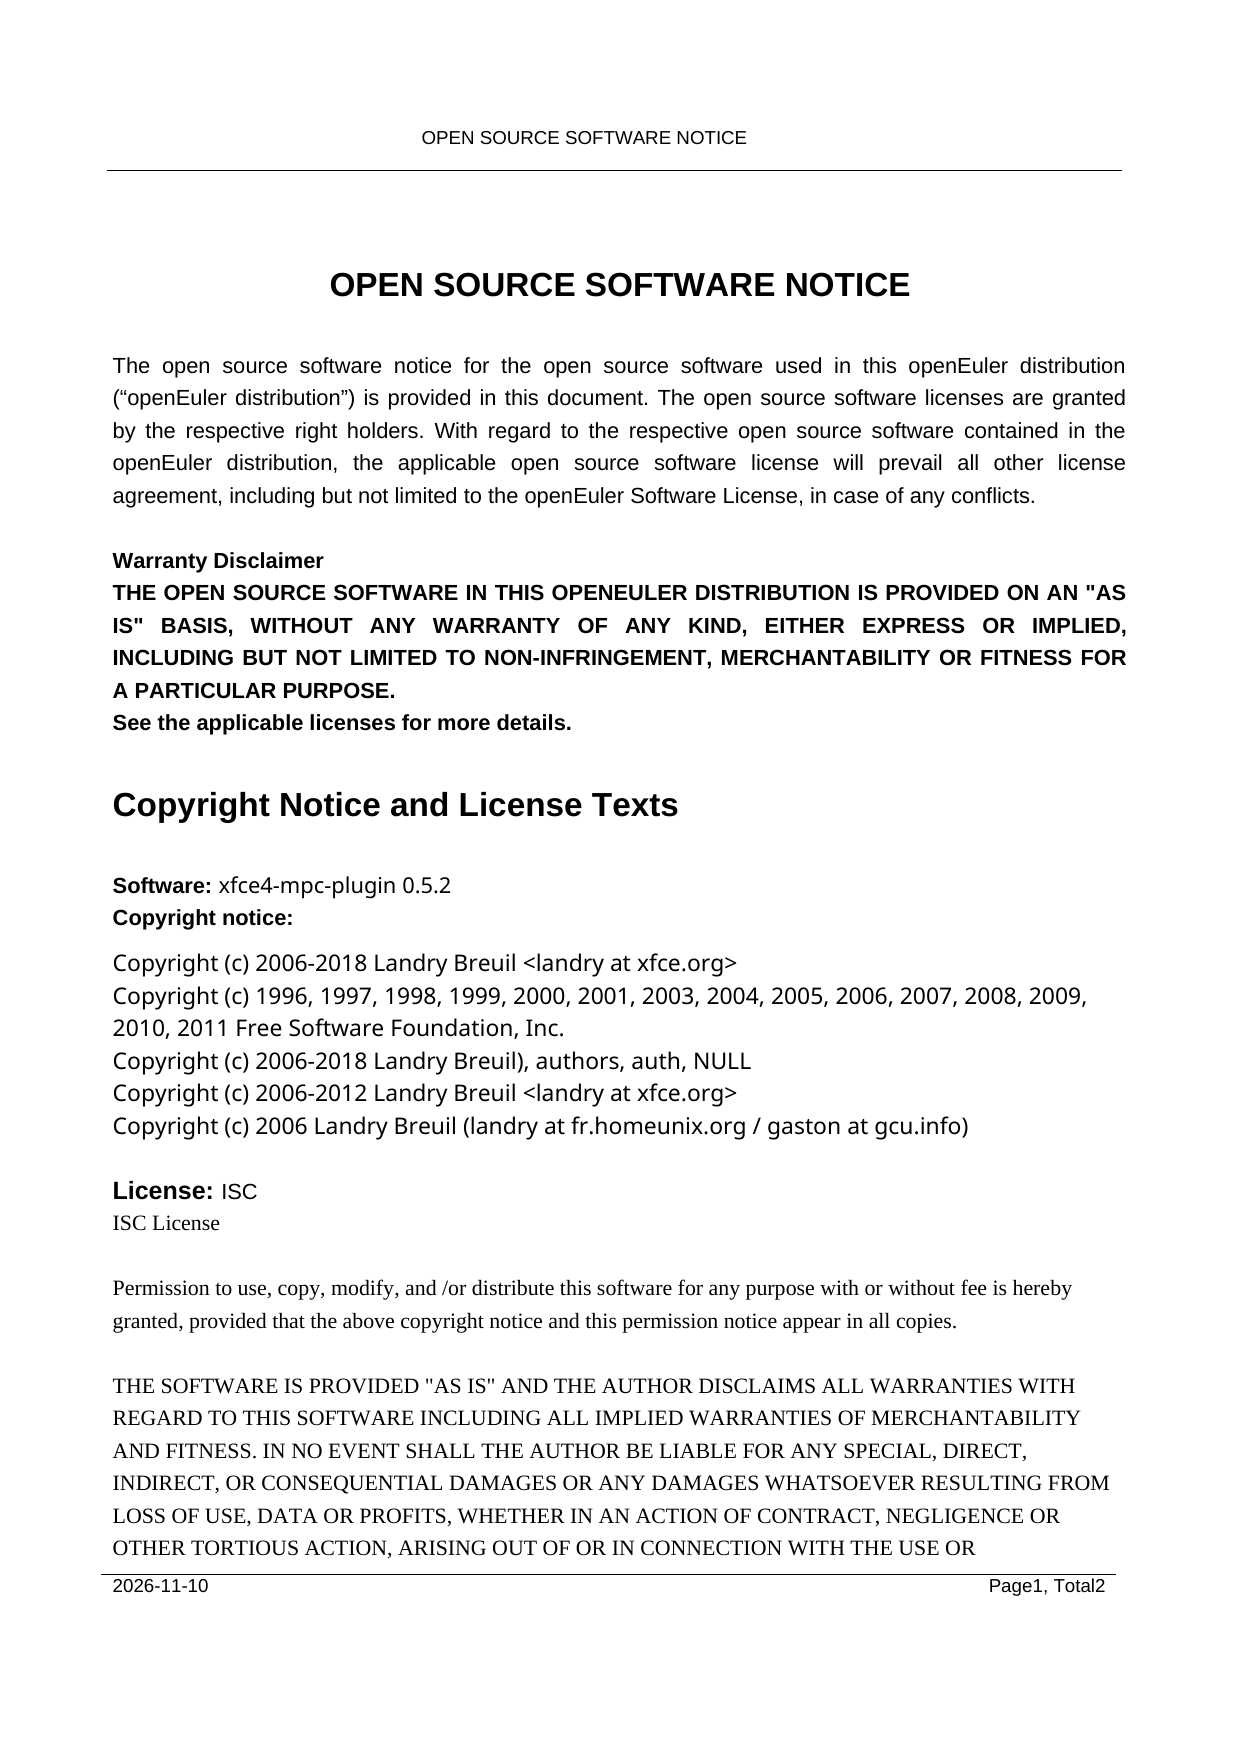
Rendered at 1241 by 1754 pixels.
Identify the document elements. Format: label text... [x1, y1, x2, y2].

text Copyright (c) 2006-2018 Landry Breuil <landry at xfce.org> Copyright (c) 1996, 1997, 1998, 1999, 2000, 2001, 2003, 2004, 2005, 2006, 2007, 2008, 2009, 2010, 2011 Free Software Foundation, Inc. Copyright (c) 2006-2018 Landry Breuil), authors, auth, NULL Copyright (c) 2006-2012 Landry Breuil <landry at xfce.org> Copyright (c) 2006 Landry Breuil (landry at fr.homeunix.org / gaston at gcu.info) [112, 947, 1128, 1174]
title Software: xfce4-mpc-plugin 0.5.2 [112, 869, 1128, 901]
text Copyright Notice and License Texts [112, 771, 1128, 836]
text License: ISC [112, 1174, 1128, 1207]
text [112, 1207, 1128, 1564]
text The open source software notice for the open source software used in this openEuler distribution (“openEuler distribution”) is provided in this document. The open source software licenses are granted by the respective right holders. With regard to the respective open source software contained in the openEuler distribution, the applicable open source software license will prevail all other license agreement, including but not limited to the openEuler Software License, in case of any conflicts. [112, 349, 1128, 511]
text THE OPEN SOURCE SOFTWARE IN THIS OPENEULER DISTRIBUTION IS PROVIDED ON AN "AS IS" BASIS, WITHOUT ANY WARRANTY OF ANY KIND, EITHER EXPRESS OR IMPLIED, INCLUDING BUT NOT LIMITED TO NON-INFRINGEMENT, MERCHANTABILITY OR FITNESS FOR A PARTICULAR PURPOSE. See the applicable licenses for more details. [112, 576, 1128, 739]
text OPEN SOURCE SOFTWARE NOTICE [112, 251, 1128, 316]
text Warranty Disclaimer [112, 544, 1128, 576]
text Copyright notice: [112, 901, 1128, 934]
